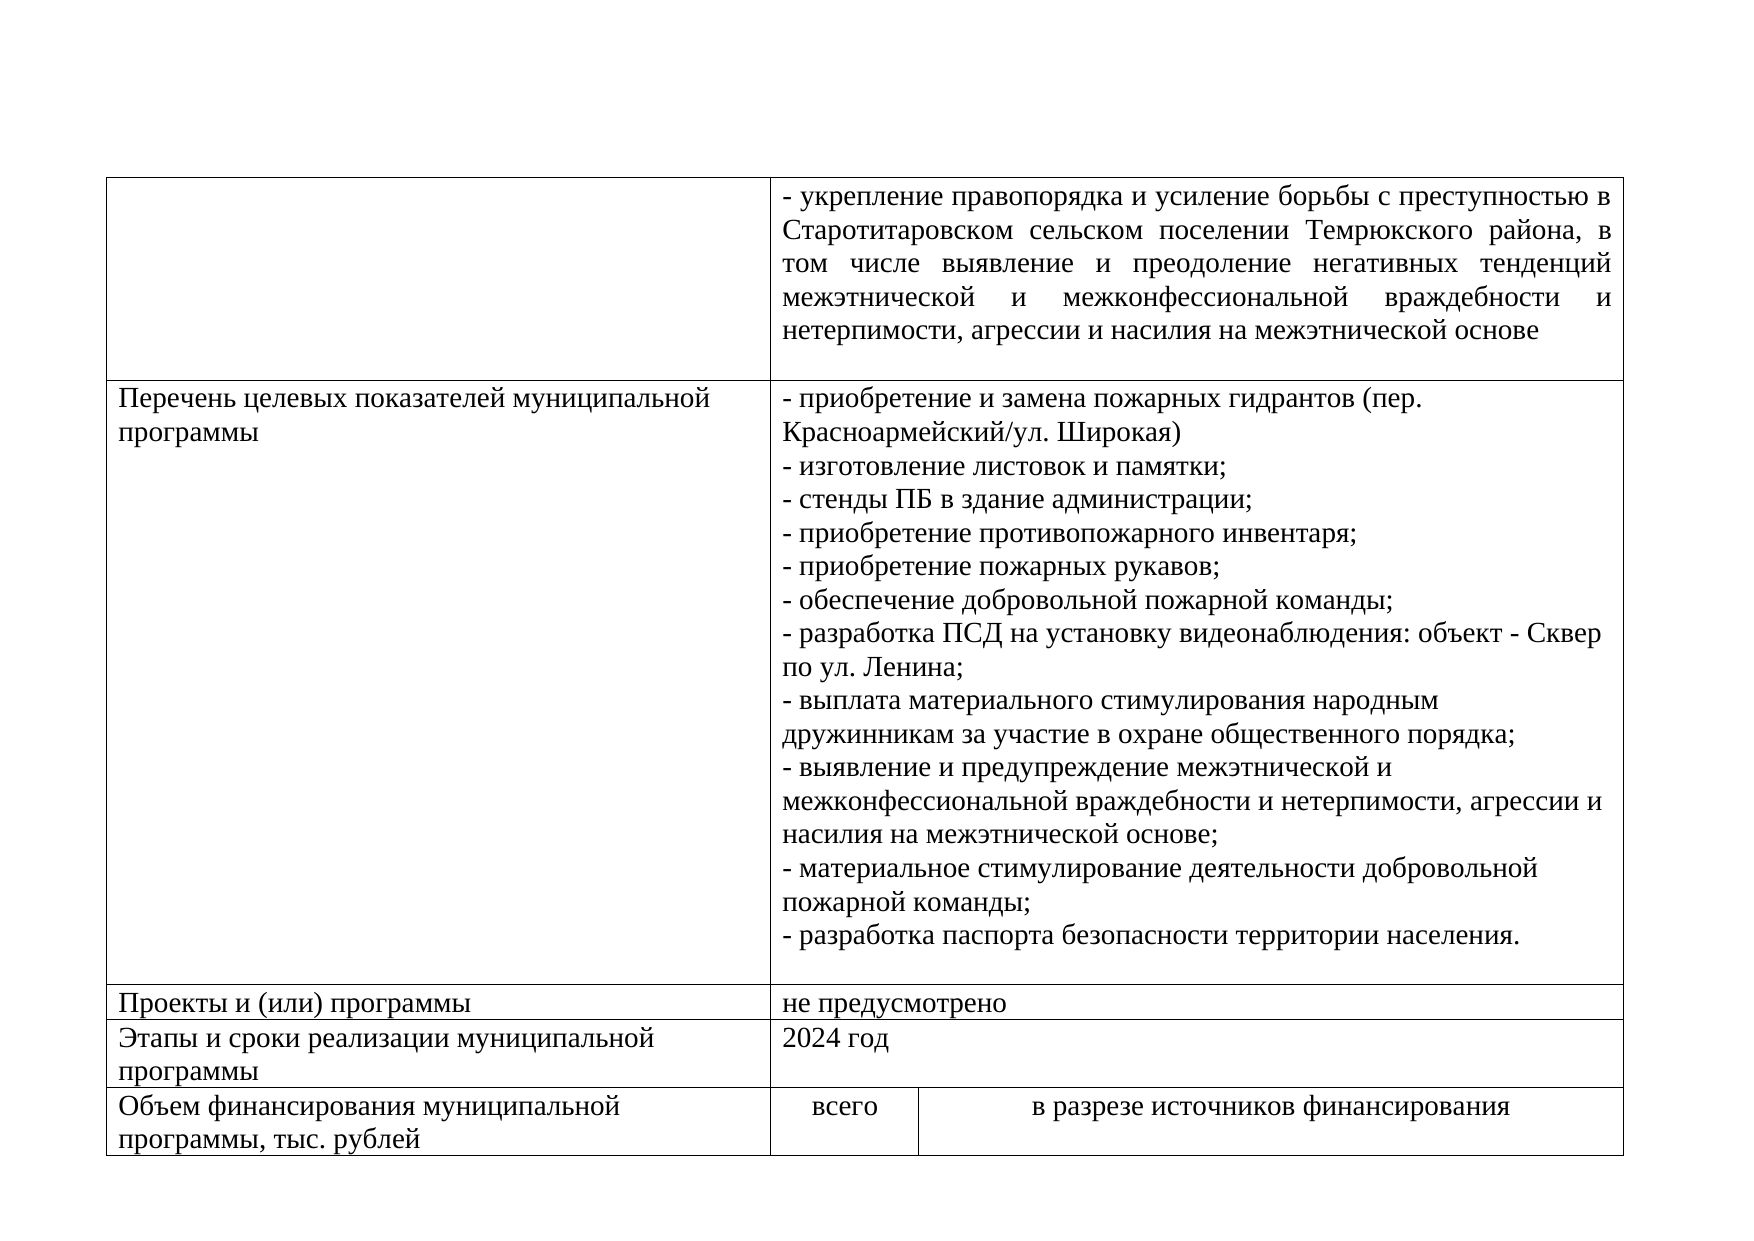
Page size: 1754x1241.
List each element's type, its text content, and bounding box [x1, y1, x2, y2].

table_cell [771, 178, 1623, 379]
table_cell - приобретение и замена пожарных гидрантов (пер. Красноармейский/ул. Широкая) - изготовление листовок и памятки; - стенды ПБ в здание администрации; - приобретение противопожарного инвентаря; - приобретение пожарных рукавов; - обеспечение добровольной пожарной команды; - разработка ПСД на установку видеонаблюдения: объект - Сквер по ул. Ленина; - выплата материального стимулирования народным дружинникам за участие в охране общественного порядка; - выявление и предупреждение межэтнической и межконфессиональной враждебности и нетерпимости, агрессии и насилия на межэтнической основе; - материальное стимулирование деятельности добровольной пожарной команды; - разработка паспорта безопасности территории населения. [771, 381, 1623, 984]
table_cell не предусмотрено [771, 985, 1623, 1019]
table_cell Перечень целевых показателей муниципальной программы [107, 381, 770, 984]
table_cell в разрезе источников финансирования [919, 1088, 1623, 1155]
table_cell 2024 год [771, 1020, 1623, 1087]
table_cell Объем финансирования муниципальной программы, тыс. рублей [107, 1088, 770, 1155]
table_cell всего [771, 1088, 918, 1155]
table_cell Проекты и (или) программы [107, 985, 770, 1019]
table_cell Этапы и сроки реализации муниципальной программы [107, 1020, 770, 1087]
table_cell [107, 178, 770, 379]
